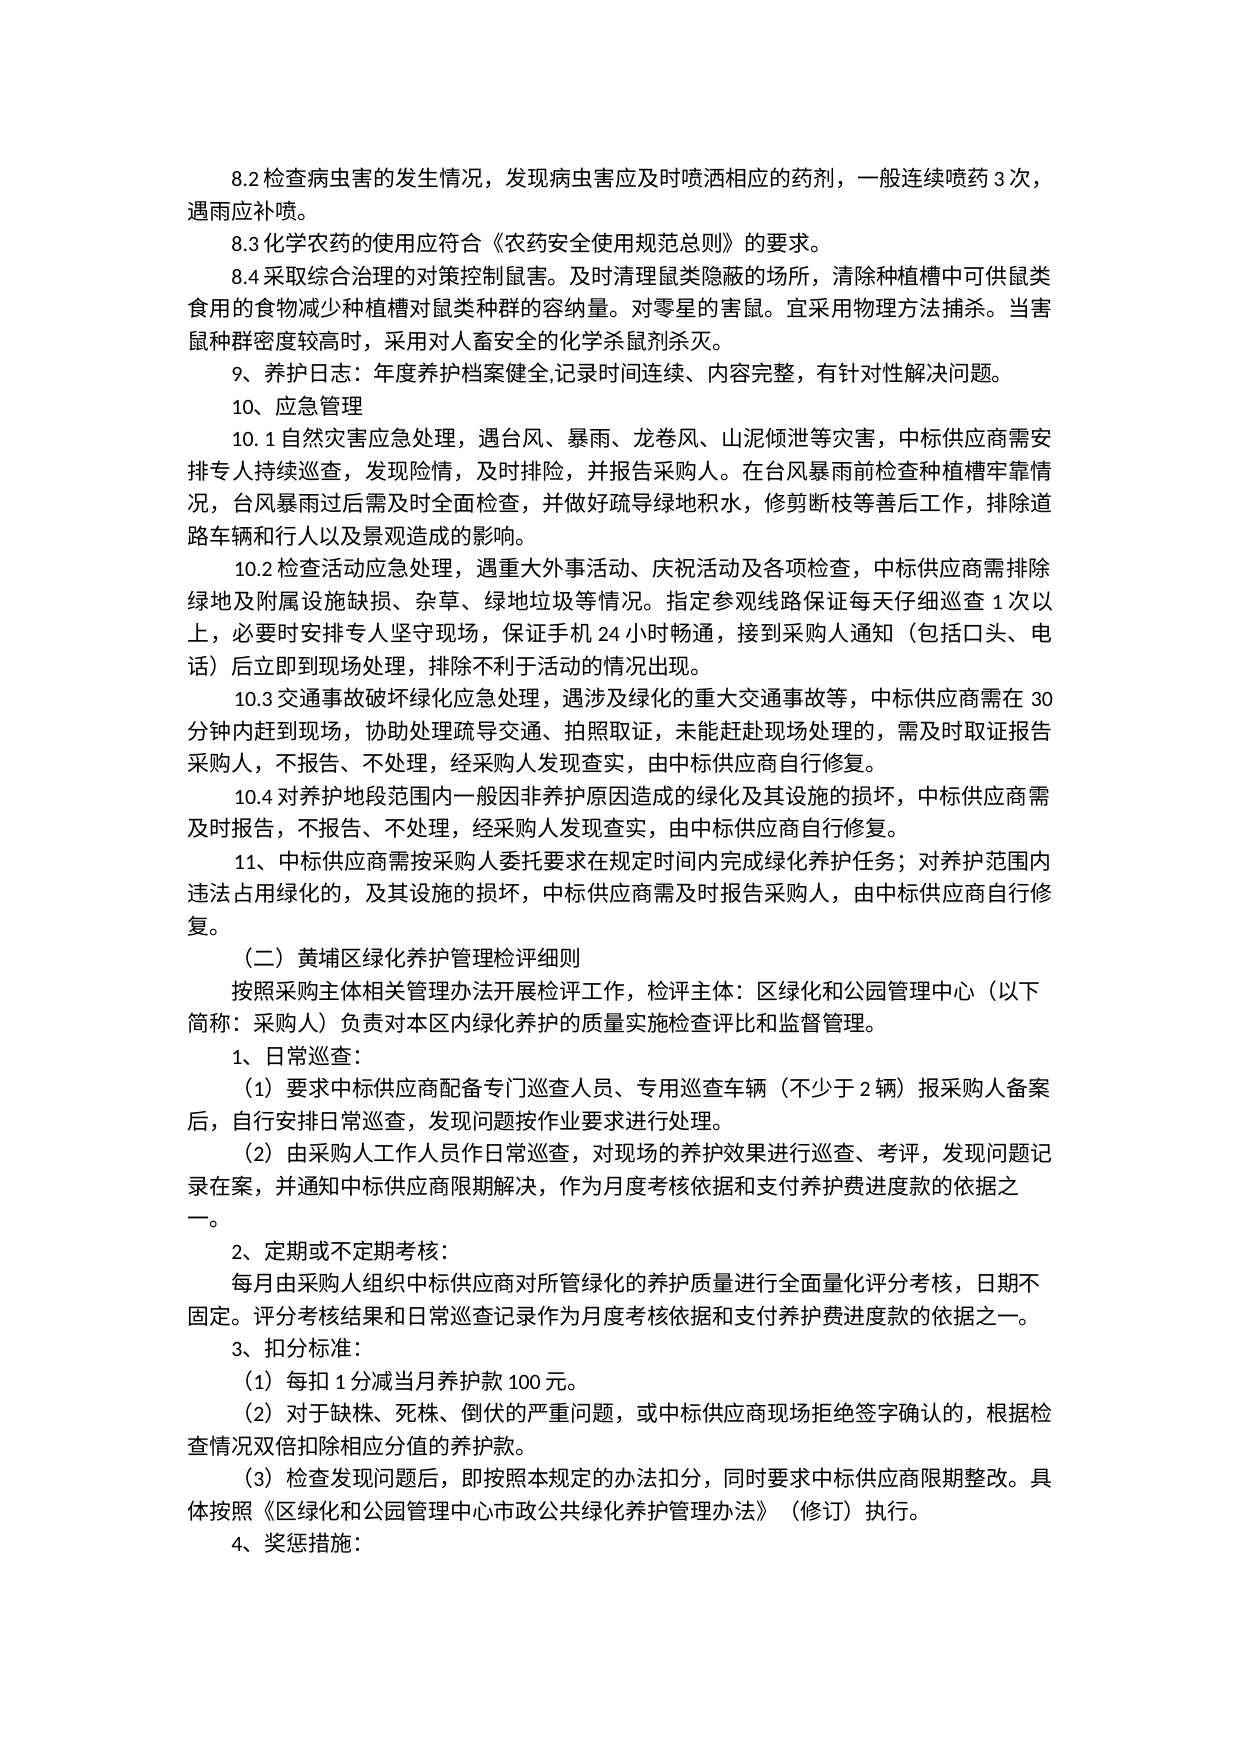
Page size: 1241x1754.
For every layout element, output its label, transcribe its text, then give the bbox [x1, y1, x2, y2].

text （1）每扣1分减当月养护款100元。 [187, 1364, 1053, 1397]
text 2、定期或不定期考核： [187, 1234, 1053, 1267]
text 3、扣分标准： [231, 1332, 1053, 1364]
text 9、养护日志：年度养护档案健全,记录时间连续、内容完整，有针对性解决问题。 [187, 357, 1053, 389]
text 1、日常巡查： [187, 1039, 1053, 1072]
text （2）由采购人工作人员作日常巡查，对现场的养护效果进行巡查、考评，发现问题记录在案，并通知中标供应商限期解决，作为月度考核依据和支付养护费进度款的依据之一。 [187, 1137, 1053, 1234]
text 10、应急管理 [187, 389, 1053, 422]
text 8.4采取综合治理的对策控制鼠害。及时清理鼠类隐蔽的场所，清除种植槽中可供鼠类食用的食物减少种植槽对鼠类种群的容纳量。对零星的害鼠。宜采用物理方法捕杀。当害鼠种群密度较高时，采用对人畜安全的化学杀鼠剂杀灭。 [187, 259, 1053, 357]
text 10.4对养护地段范围内一般因非养护原因造成的绿化及其设施的损坏，中标供应商需及时报告，不报告、不处理，经采购人发现查实，由中标供应商自行修复。 [187, 779, 1053, 844]
text 11、中标供应商需按采购人委托要求在规定时间内完成绿化养护任务；对养护范围内违法占用绿化的，及其设施的损坏，中标供应商需及时报告采购人，由中标供应商自行修复。 [187, 844, 1053, 942]
text 10. 1自然灾害应急处理，遇台风、暴雨、龙卷风、山泥倾泄等灾害，中标供应商需安排专人持续巡查，发现险情，及时排险，并报告采购人。在台风暴雨前检查种植槽牢靠情况，台风暴雨过后需及时全面检查，并做好疏导绿地积水，修剪断枝等善后工作，排除道路车辆和行人以及景观造成的影响。 [187, 422, 1053, 552]
text （2）对于缺株、死株、倒伏的严重问题，或中标供应商现场拒绝签字确认的，根据检查情况双倍扣除相应分值的养护款。 [187, 1397, 1053, 1462]
text 每月由采购人组织中标供应商对所管绿化的养护质量进行全面量化评分考核，日期不固定。评分考核结果和日常巡查记录作为月度考核依据和支付养护费进度款的依据之一。 [187, 1267, 1053, 1332]
text （二）黄埔区绿化养护管理检评细则 [187, 942, 1053, 974]
text 8.2检查病虫害的发生情况，发现病虫害应及时喷洒相应的药剂，一般连续喷药3次，遇雨应补喷。 [187, 162, 1053, 227]
text 按照采购主体相关管理办法开展检评工作，检评主体：区绿化和公园管理中心（以下简称：采购人）负责对本区内绿化养护的质量实施检查评比和监督管理。 [187, 974, 1053, 1039]
text 10.3交通事故破坏绿化应急处理，遇涉及绿化的重大交通事故等，中标供应商需在30分钟内赶到现场，协助处理疏导交通、拍照取证，未能赶赴现场处理的，需及时取证报告采购人，不报告、不处理，经采购人发现查实，由中标供应商自行修复。 [187, 682, 1053, 779]
text （1）要求中标供应商配备专门巡查人员、专用巡查车辆（不少于2辆）报采购人备案后，自行安排日常巡查，发现问题按作业要求进行处理。 [187, 1072, 1053, 1137]
text （3）检查发现问题后，即按照本规定的办法扣分，同时要求中标供应商限期整改。具体按照《区绿化和公园管理中心市政公共绿化养护管理办法》（修订）执行。 [187, 1462, 1053, 1527]
text 4、奖惩措施： [187, 1527, 1053, 1559]
text 8.3化学农药的使用应符合《农药安全使用规范总则》的要求。 [187, 227, 1053, 259]
text 10.2检查活动应急处理，遇重大外事活动、庆祝活动及各项检查，中标供应商需排除绿地及附属设施缺损、杂草、绿地垃圾等情况。指定参观线路保证每天仔细巡查1次以上，必要时安排专人坚守现场，保证手机24小时畅通，接到采购人通知（包括口头、电话）后立即到现场处理，排除不利于活动的情况出现。 [187, 552, 1053, 682]
